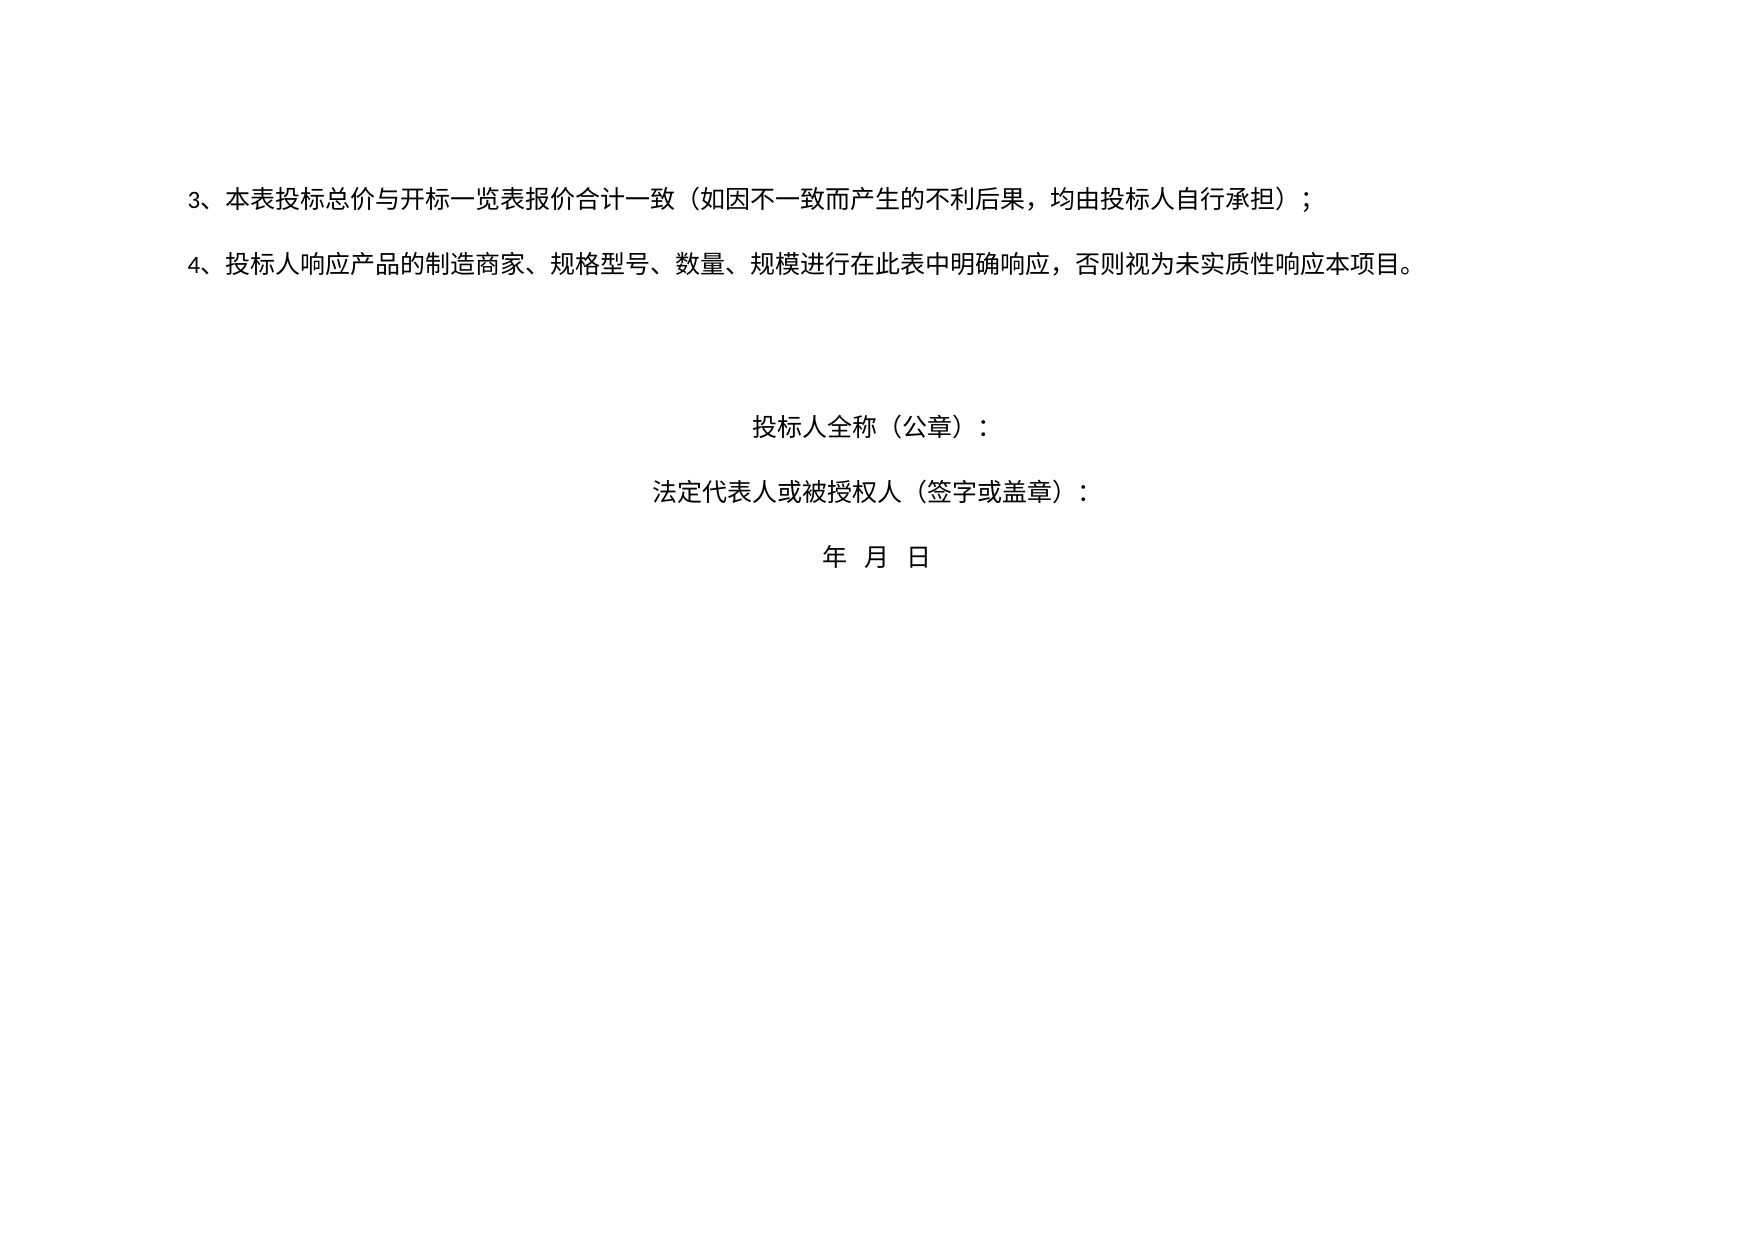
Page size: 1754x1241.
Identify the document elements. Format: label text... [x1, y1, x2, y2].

text 年 月 日 [187, 523, 1566, 588]
text 法定代表人或被授权人（签字或盖章）： [187, 458, 1566, 523]
text 4、投标人响应产品的制造商家、规格型号、数量、规模进行在此表中明确响应，否则视为未实质性响应本项目。 [187, 230, 1566, 295]
text 投标人全称（公章）： [187, 393, 1566, 458]
text 3、本表投标总价与开标一览表报价合计一致（如因不一致而产生的不利后果，均由投标人自行承担）； [187, 165, 1566, 230]
